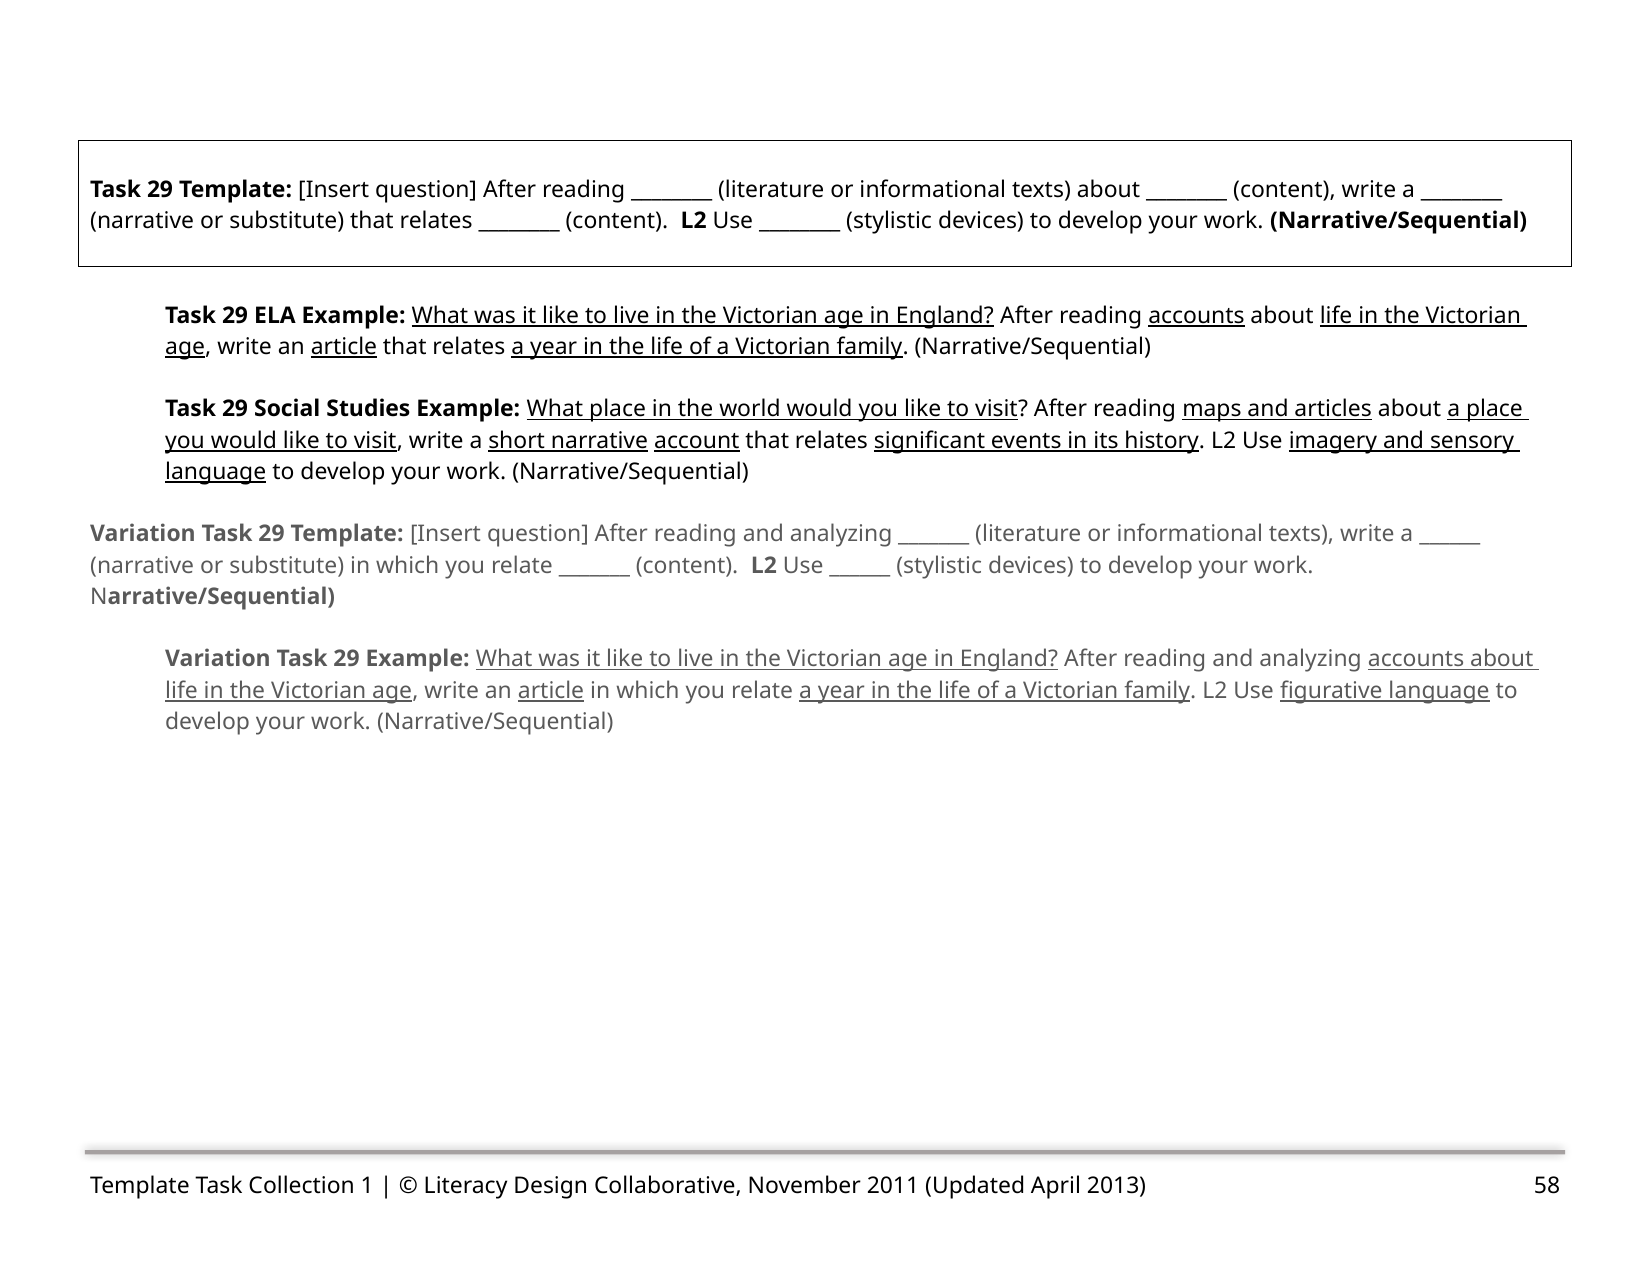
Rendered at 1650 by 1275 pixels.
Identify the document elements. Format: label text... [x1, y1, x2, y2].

text Task 29 ELA Example: What was it like to live in the Victorian age in England? After reading accounts about life in the Victorian age, write an article that relates a year in the life of a Victorian family. (Narrative/Sequential) [165, 299, 1560, 361]
text Variation Task 29 Template: [Insert question] After reading and analyzing _______ (literature or informational texts), write a ______ (narrative or substitute) in which you relate _______ (content). L2 Use ______ (stylistic devices) to develop your work. Narrative/Sequential) [90, 517, 1560, 611]
text Task 29 Social Studies Example: What place in the world would you like to visit? After reading maps and articles about a place you would like to visit, write a short narrative account that relates significant events in its history. L2 Use imagery and sensory language to develop your work. (Narrative/Sequential) [165, 392, 1560, 486]
table_header Task 29 Template: [Insert question] After reading ________ (literature or informational texts) about ________ (content), write a ________ (narrative or substitute) that relates ________ (content). L2 Use ________ (stylistic devices) to develop your work. (Narrative/Sequential) [79, 141, 1571, 266]
text Variation Task 29 Example: What was it like to live in the Victorian age in England? After reading and analyzing accounts about life in the Victorian age, write an article in which you relate a year in the life of a Victorian family. L2 Use figurative language to develop your work. (Narrative/Sequential) [165, 642, 1560, 736]
